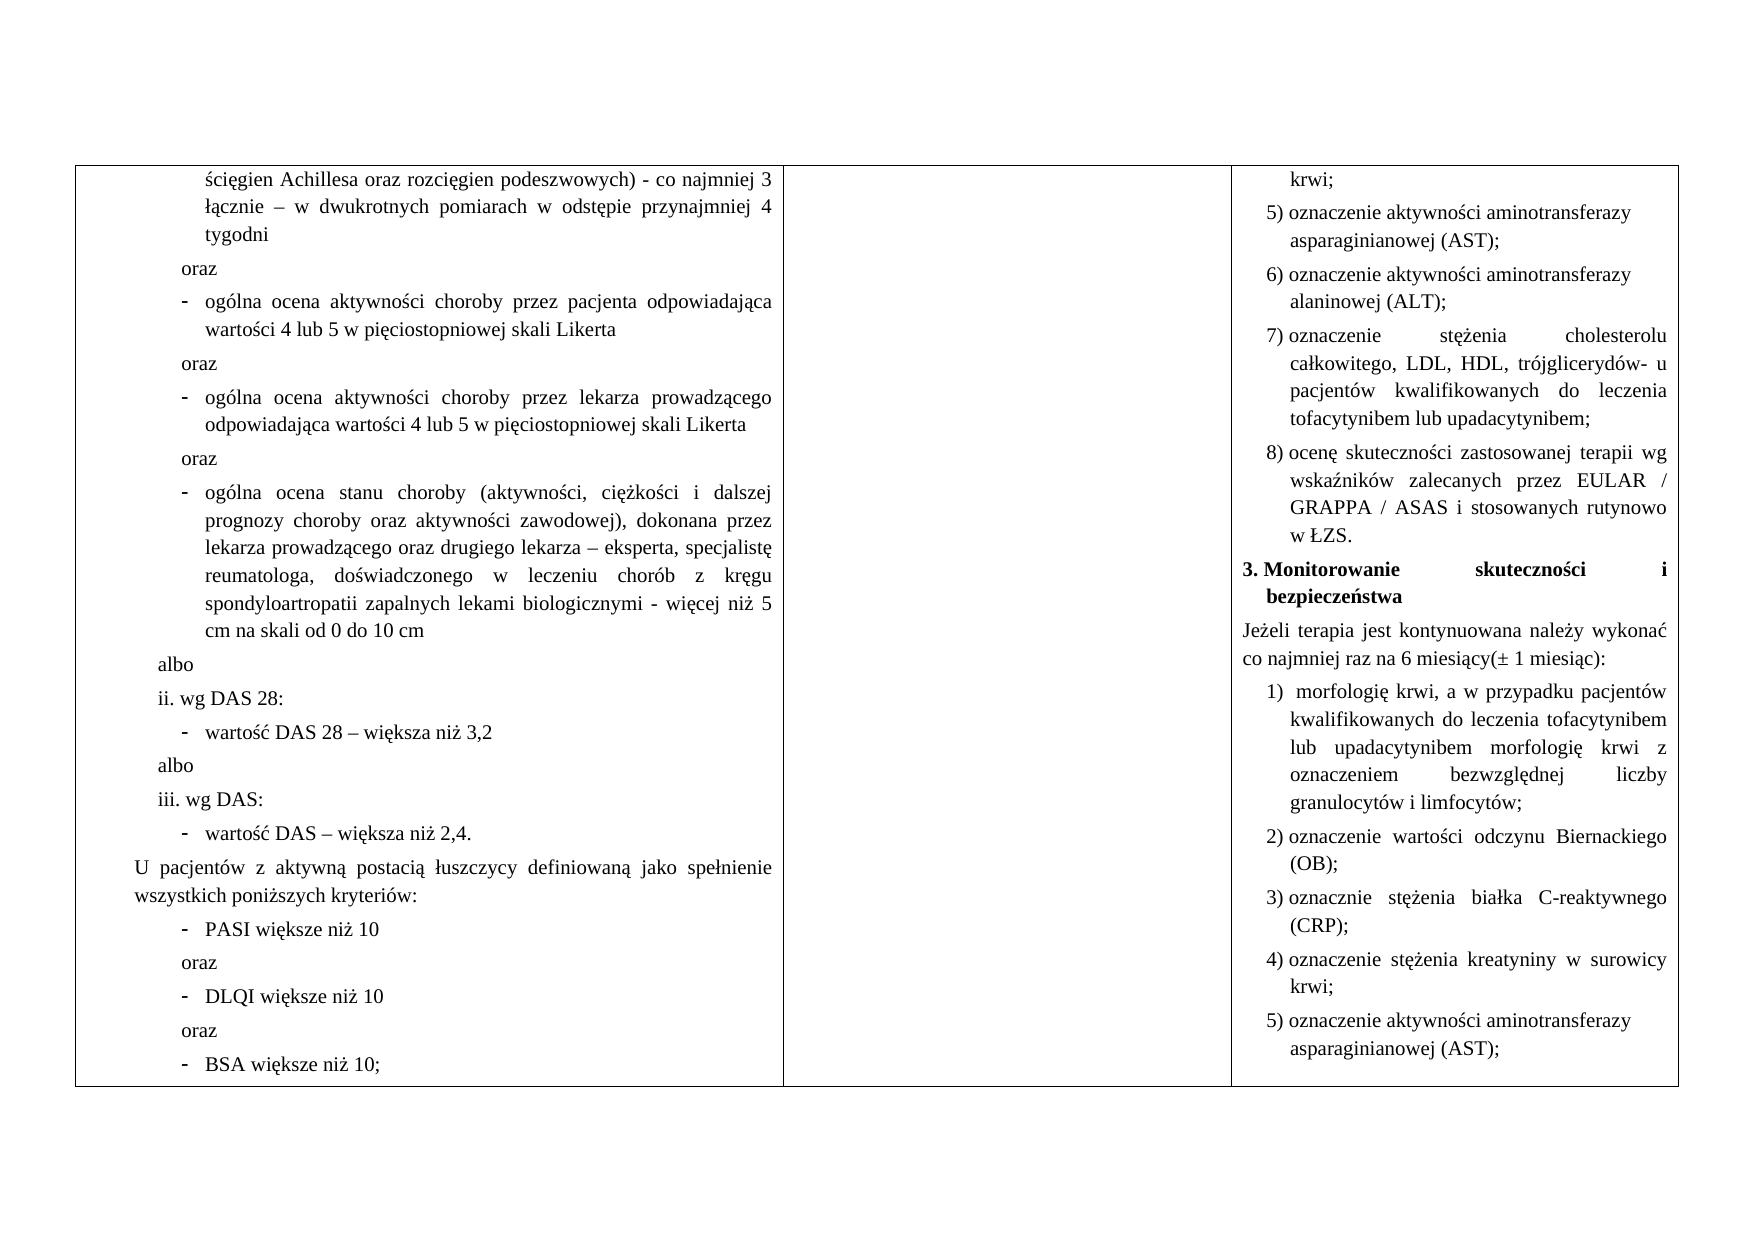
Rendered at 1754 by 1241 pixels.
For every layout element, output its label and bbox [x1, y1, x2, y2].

table_cell [1232, 166, 1678, 1086]
table_cell [76, 166, 783, 1086]
table_cell [784, 166, 1231, 1086]
